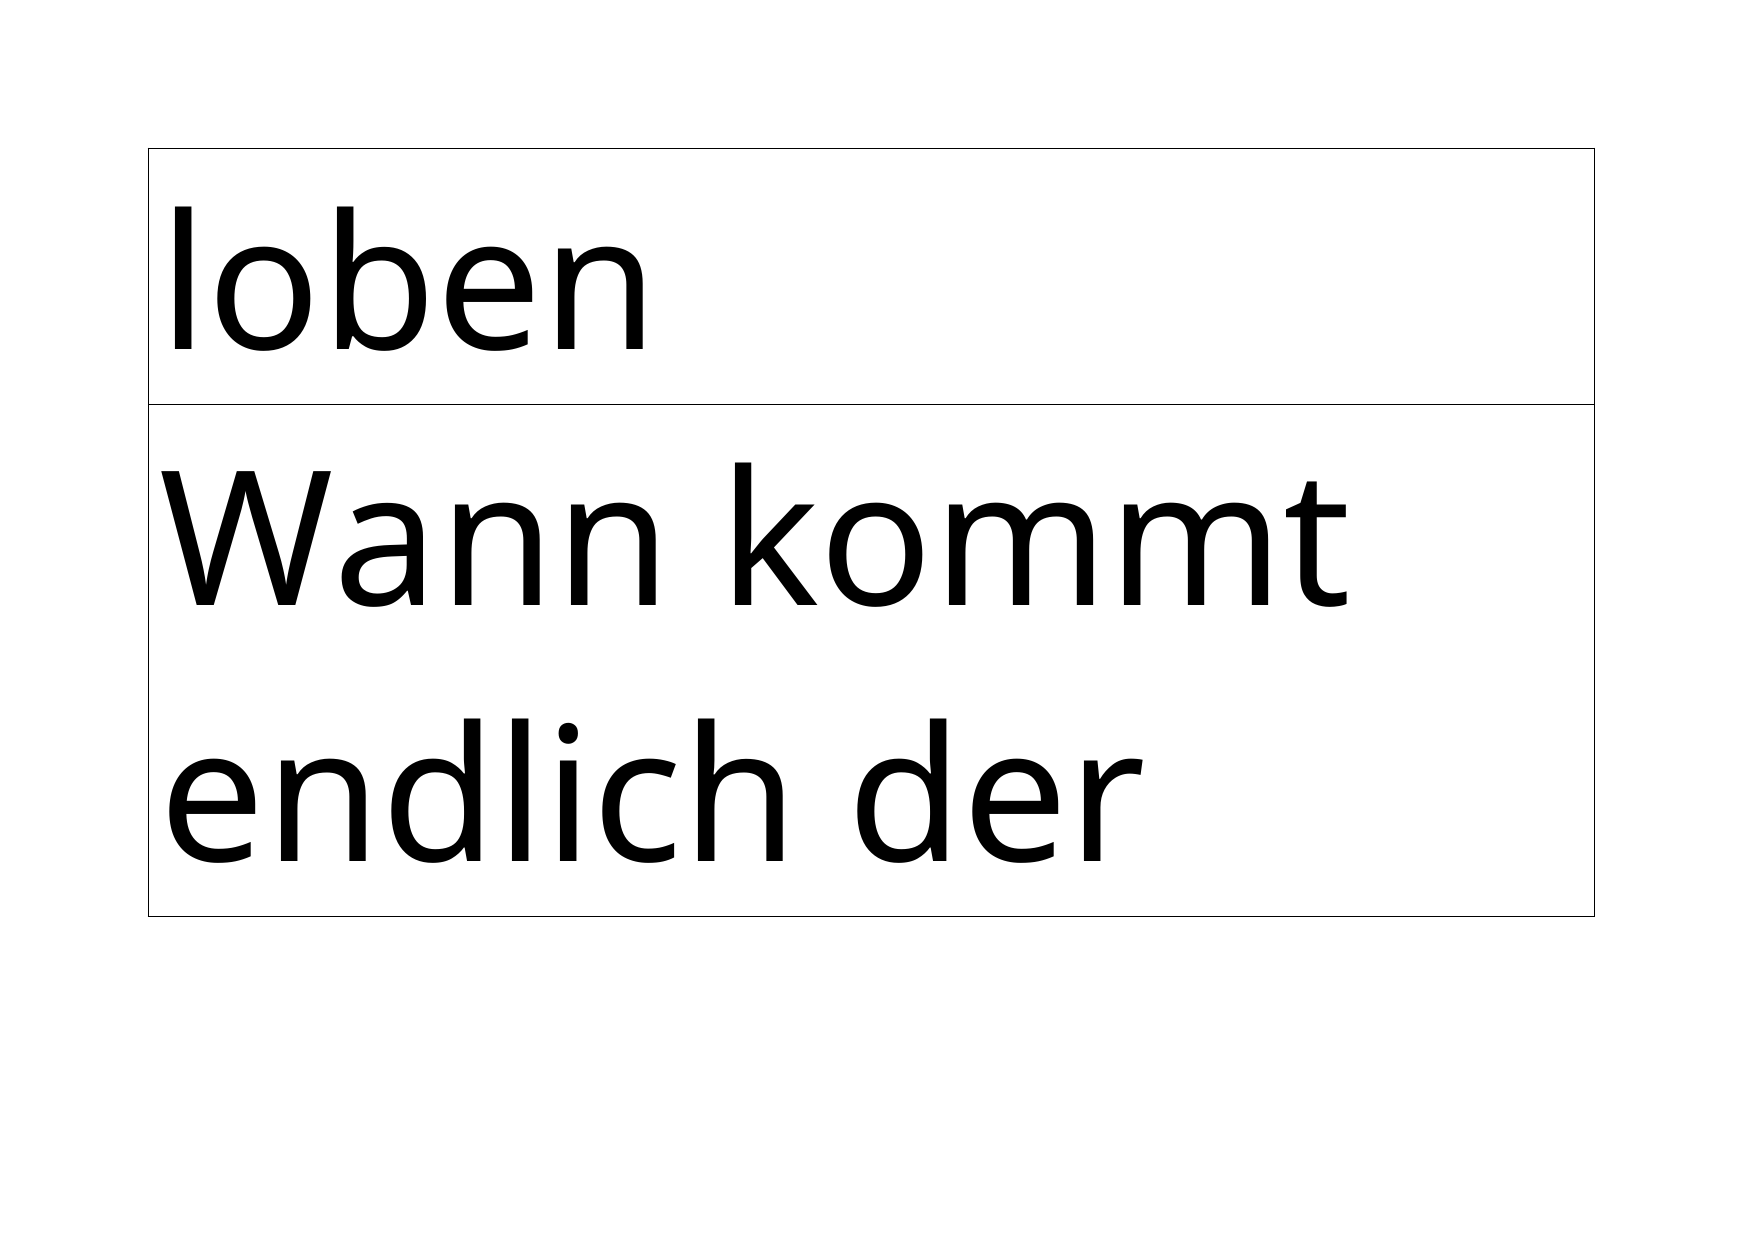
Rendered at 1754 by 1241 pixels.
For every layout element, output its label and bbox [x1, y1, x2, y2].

table_cell [149, 149, 1594, 404]
table_cell [149, 405, 1594, 916]
